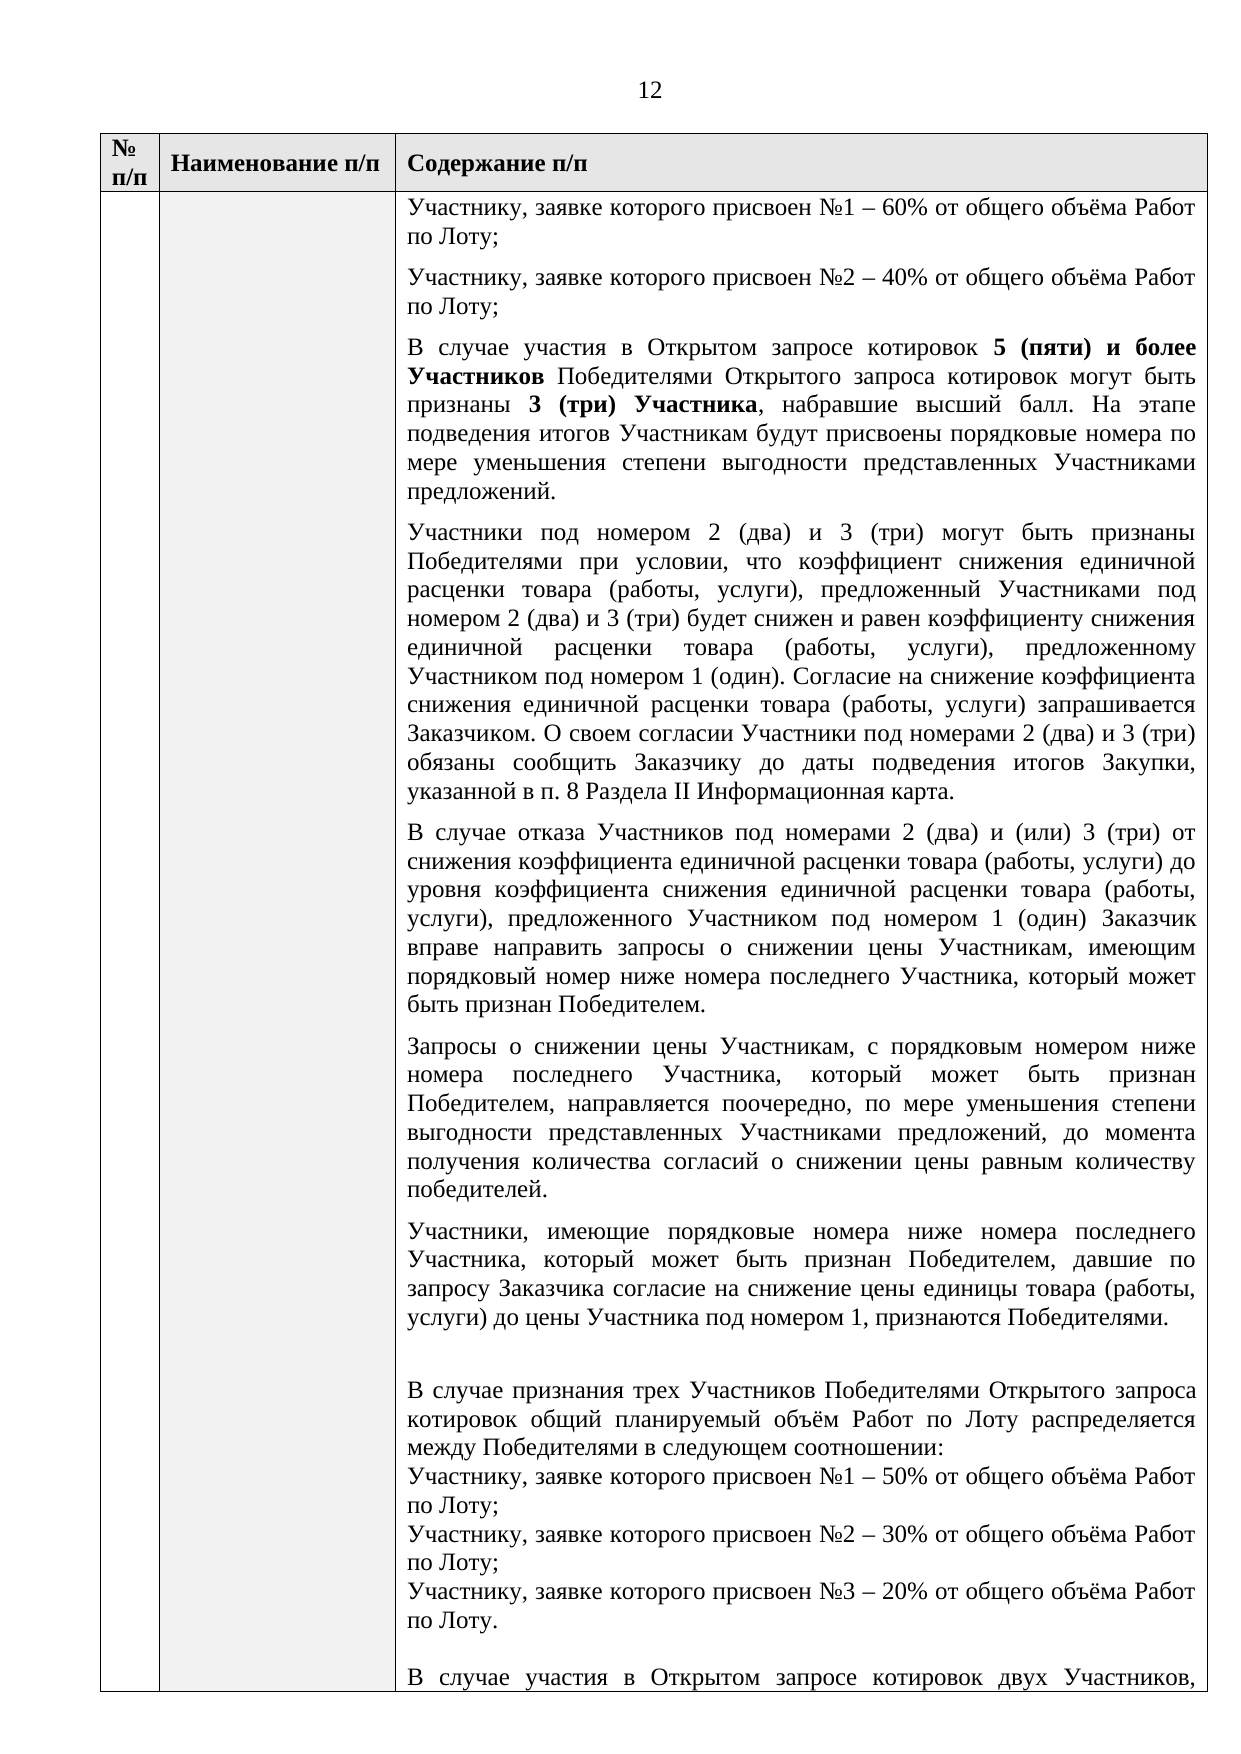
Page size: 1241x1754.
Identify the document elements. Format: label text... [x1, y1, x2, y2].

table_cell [396, 192, 1207, 1691]
table_cell [101, 192, 159, 1691]
table_header Наименование п/п [160, 134, 395, 191]
table_header Содержание п/п [396, 134, 1207, 191]
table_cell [160, 192, 395, 1691]
table_header № п/п [101, 134, 159, 191]
